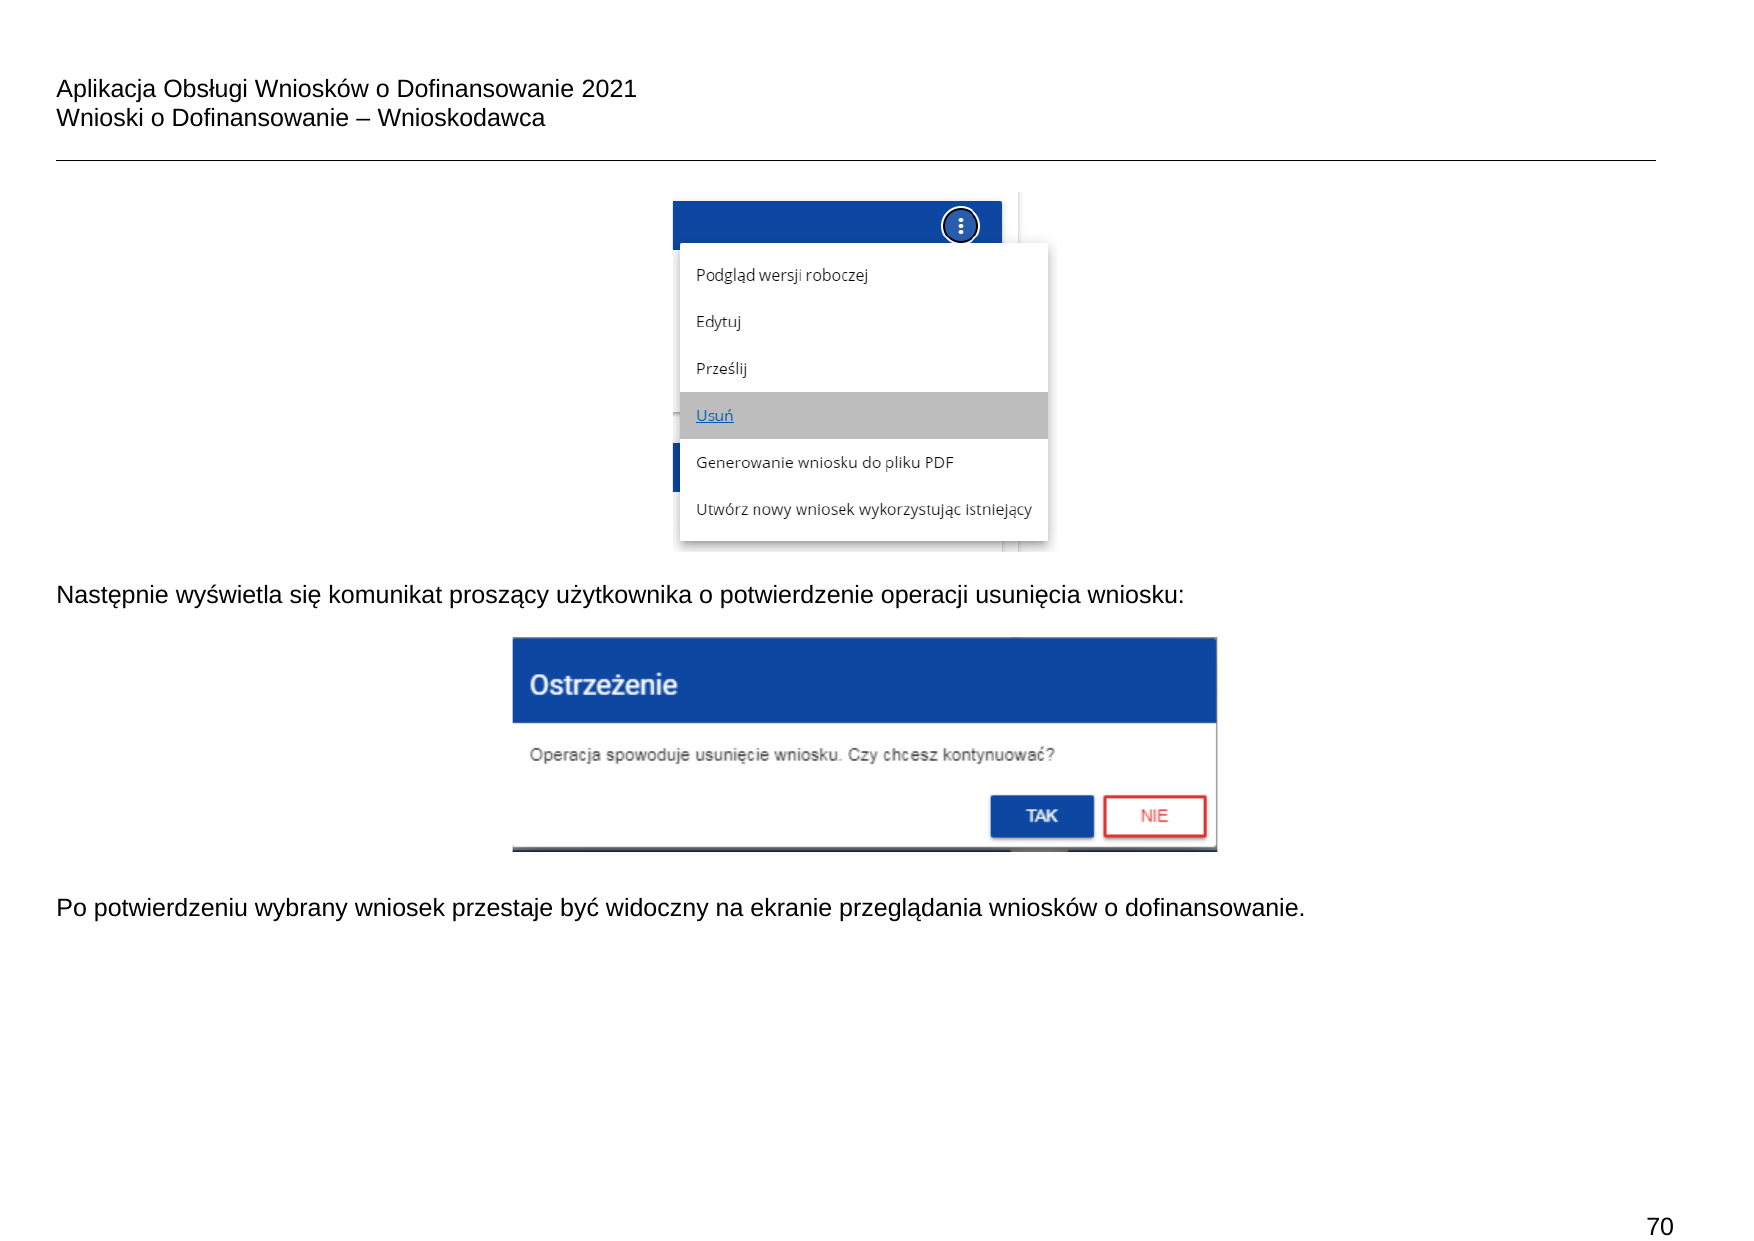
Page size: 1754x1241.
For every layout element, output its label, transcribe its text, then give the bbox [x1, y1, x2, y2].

picture [672, 192, 1058, 552]
text Po potwierdzeniu wybrany wniosek przestaje być widoczny na ekranie przeglądania wniosków o dofinansowanie. [56, 893, 1674, 922]
picture [512, 637, 1218, 852]
text Następnie wyświetla się komunikat proszący użytkownika o potwierdzenie operacji usunięcia wniosku: [56, 580, 1674, 609]
